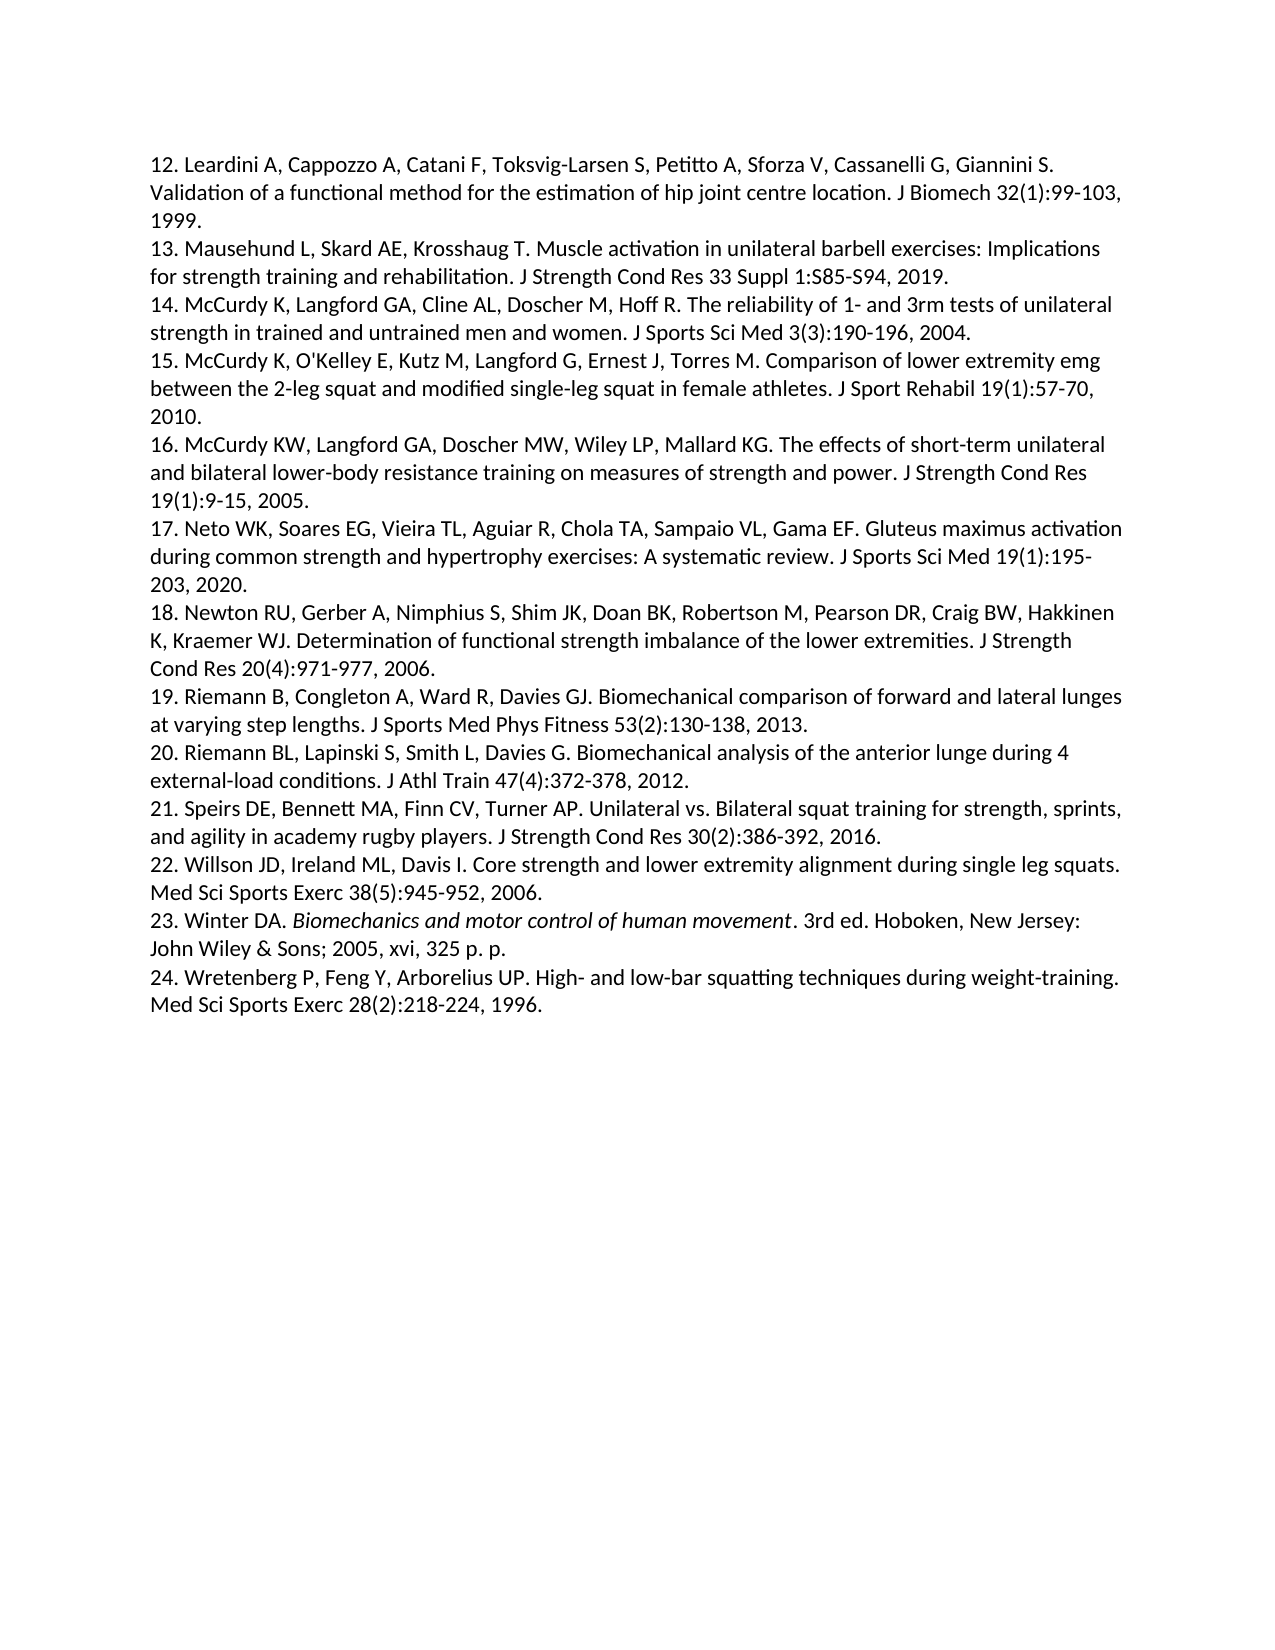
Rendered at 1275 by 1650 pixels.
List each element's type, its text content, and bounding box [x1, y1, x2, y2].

text 22. Willson JD, Ireland ML, Davis I. Core strength and lower extremity alignment during single leg squats. Med Sci Sports Exerc 38(5):945-952, 2006. [150, 851, 1125, 907]
text 20. Riemann BL, Lapinski S, Smith L, Davies G. Biomechanical analysis of the anterior lunge during 4 external-load conditions. J Athl Train 47(4):372-378, 2012. [150, 738, 1125, 794]
text 23. Winter DA. Biomechanics and motor control of human movement. 3rd ed. Hoboken, New Jersey: John Wiley & Sons; 2005, xvi, 325 p. p. [150, 907, 1125, 963]
text 14. McCurdy K, Langford GA, Cline AL, Doscher M, Hoff R. The reliability of 1- and 3rm tests of unilateral strength in trained and untrained men and women. J Sports Sci Med 3(3):190-196, 2004. [150, 290, 1125, 346]
text 18. Newton RU, Gerber A, Nimphius S, Shim JK, Doan BK, Robertson M, Pearson DR, Craig BW, Hakkinen K, Kraemer WJ. Determination of functional strength imbalance of the lower extremities. J Strength Cond Res 20(4):971-977, 2006. [150, 598, 1125, 682]
text 17. Neto WK, Soares EG, Vieira TL, Aguiar R, Chola TA, Sampaio VL, Gama EF. Gluteus maximus activation during common strength and hypertrophy exercises: A systematic review. J Sports Sci Med 19(1):195-203, 2020. [150, 514, 1125, 598]
text 24. Wretenberg P, Feng Y, Arborelius UP. High- and low-bar squatting techniques during weight-training. Med Sci Sports Exerc 28(2):218-224, 1996. [150, 963, 1125, 1019]
text 15. McCurdy K, O'Kelley E, Kutz M, Langford G, Ernest J, Torres M. Comparison of lower extremity emg between the 2-leg squat and modified single-leg squat in female athletes. J Sport Rehabil 19(1):57-70, 2010. [150, 346, 1125, 430]
text 13. Mausehund L, Skard AE, Krosshaug T. Muscle activation in unilateral barbell exercises: Implications for strength training and rehabilitation. J Strength Cond Res 33 Suppl 1:S85-S94, 2019. [150, 234, 1125, 290]
text 21. Speirs DE, Bennett MA, Finn CV, Turner AP. Unilateral vs. Bilateral squat training for strength, sprints, and agility in academy rugby players. J Strength Cond Res 30(2):386-392, 2016. [150, 794, 1125, 851]
text 19. Riemann B, Congleton A, Ward R, Davies GJ. Biomechanical comparison of forward and lateral lunges at varying step lengths. J Sports Med Phys Fitness 53(2):130-138, 2013. [150, 682, 1125, 738]
text 16. McCurdy KW, Langford GA, Doscher MW, Wiley LP, Mallard KG. The effects of short-term unilateral and bilateral lower-body resistance training on measures of strength and power. J Strength Cond Res 19(1):9-15, 2005. [150, 430, 1125, 514]
text 12. Leardini A, Cappozzo A, Catani F, Toksvig-Larsen S, Petitto A, Sforza V, Cassanelli G, Giannini S. Validation of a functional method for the estimation of hip joint centre location. J Biomech 32(1):99-103, 1999. [150, 150, 1125, 234]
